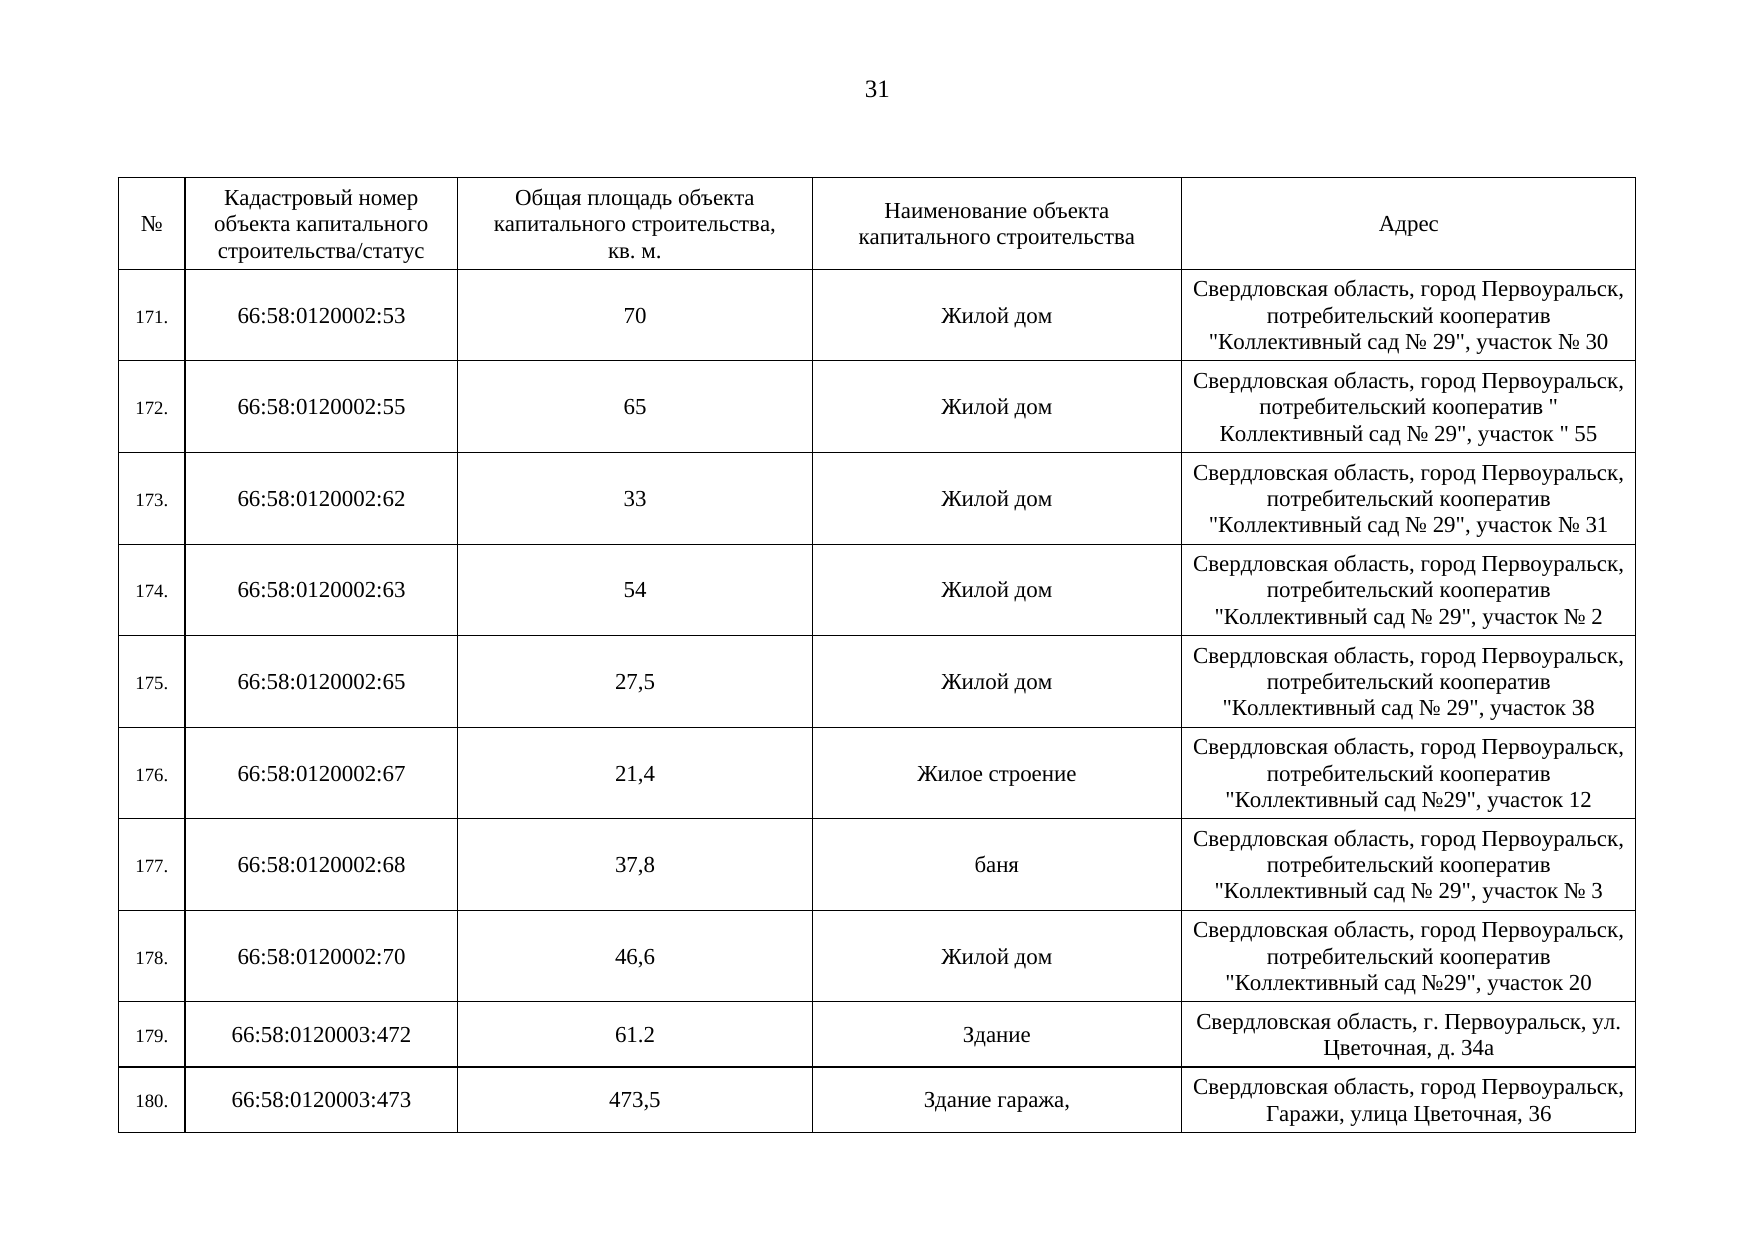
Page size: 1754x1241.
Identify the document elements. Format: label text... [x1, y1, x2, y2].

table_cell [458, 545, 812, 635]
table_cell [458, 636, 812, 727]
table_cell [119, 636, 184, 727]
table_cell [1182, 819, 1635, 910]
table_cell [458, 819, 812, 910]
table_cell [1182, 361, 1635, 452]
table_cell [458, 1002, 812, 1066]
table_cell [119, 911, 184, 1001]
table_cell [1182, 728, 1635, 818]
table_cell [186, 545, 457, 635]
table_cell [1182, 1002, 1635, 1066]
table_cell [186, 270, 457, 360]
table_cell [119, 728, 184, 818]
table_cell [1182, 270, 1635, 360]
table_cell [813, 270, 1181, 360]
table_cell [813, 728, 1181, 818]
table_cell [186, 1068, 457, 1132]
table_header Наименование объекта капитального строительства [813, 178, 1181, 269]
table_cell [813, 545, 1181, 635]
table_header Общая площадь объекта капитального строительства, кв. м. [458, 178, 812, 269]
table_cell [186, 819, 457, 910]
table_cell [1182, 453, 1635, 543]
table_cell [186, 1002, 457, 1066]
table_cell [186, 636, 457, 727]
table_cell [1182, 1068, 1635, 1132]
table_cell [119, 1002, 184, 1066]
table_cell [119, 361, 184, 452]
table_header № [119, 178, 184, 269]
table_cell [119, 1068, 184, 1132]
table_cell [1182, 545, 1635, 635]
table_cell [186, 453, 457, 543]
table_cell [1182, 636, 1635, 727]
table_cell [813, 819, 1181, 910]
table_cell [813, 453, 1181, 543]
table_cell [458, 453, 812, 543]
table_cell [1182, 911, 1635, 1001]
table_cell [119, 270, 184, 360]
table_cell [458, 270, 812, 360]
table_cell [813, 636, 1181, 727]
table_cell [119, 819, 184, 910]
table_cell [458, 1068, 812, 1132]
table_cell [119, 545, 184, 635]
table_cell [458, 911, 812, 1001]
table_header Кадастровый номер объекта капитального строительства/статус [186, 178, 457, 269]
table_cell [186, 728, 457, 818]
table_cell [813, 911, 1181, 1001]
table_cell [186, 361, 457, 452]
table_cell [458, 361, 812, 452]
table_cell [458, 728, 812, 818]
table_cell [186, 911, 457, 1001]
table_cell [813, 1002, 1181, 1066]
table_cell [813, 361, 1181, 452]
table_header Адрес [1182, 178, 1635, 269]
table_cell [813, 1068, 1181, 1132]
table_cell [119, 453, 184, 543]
